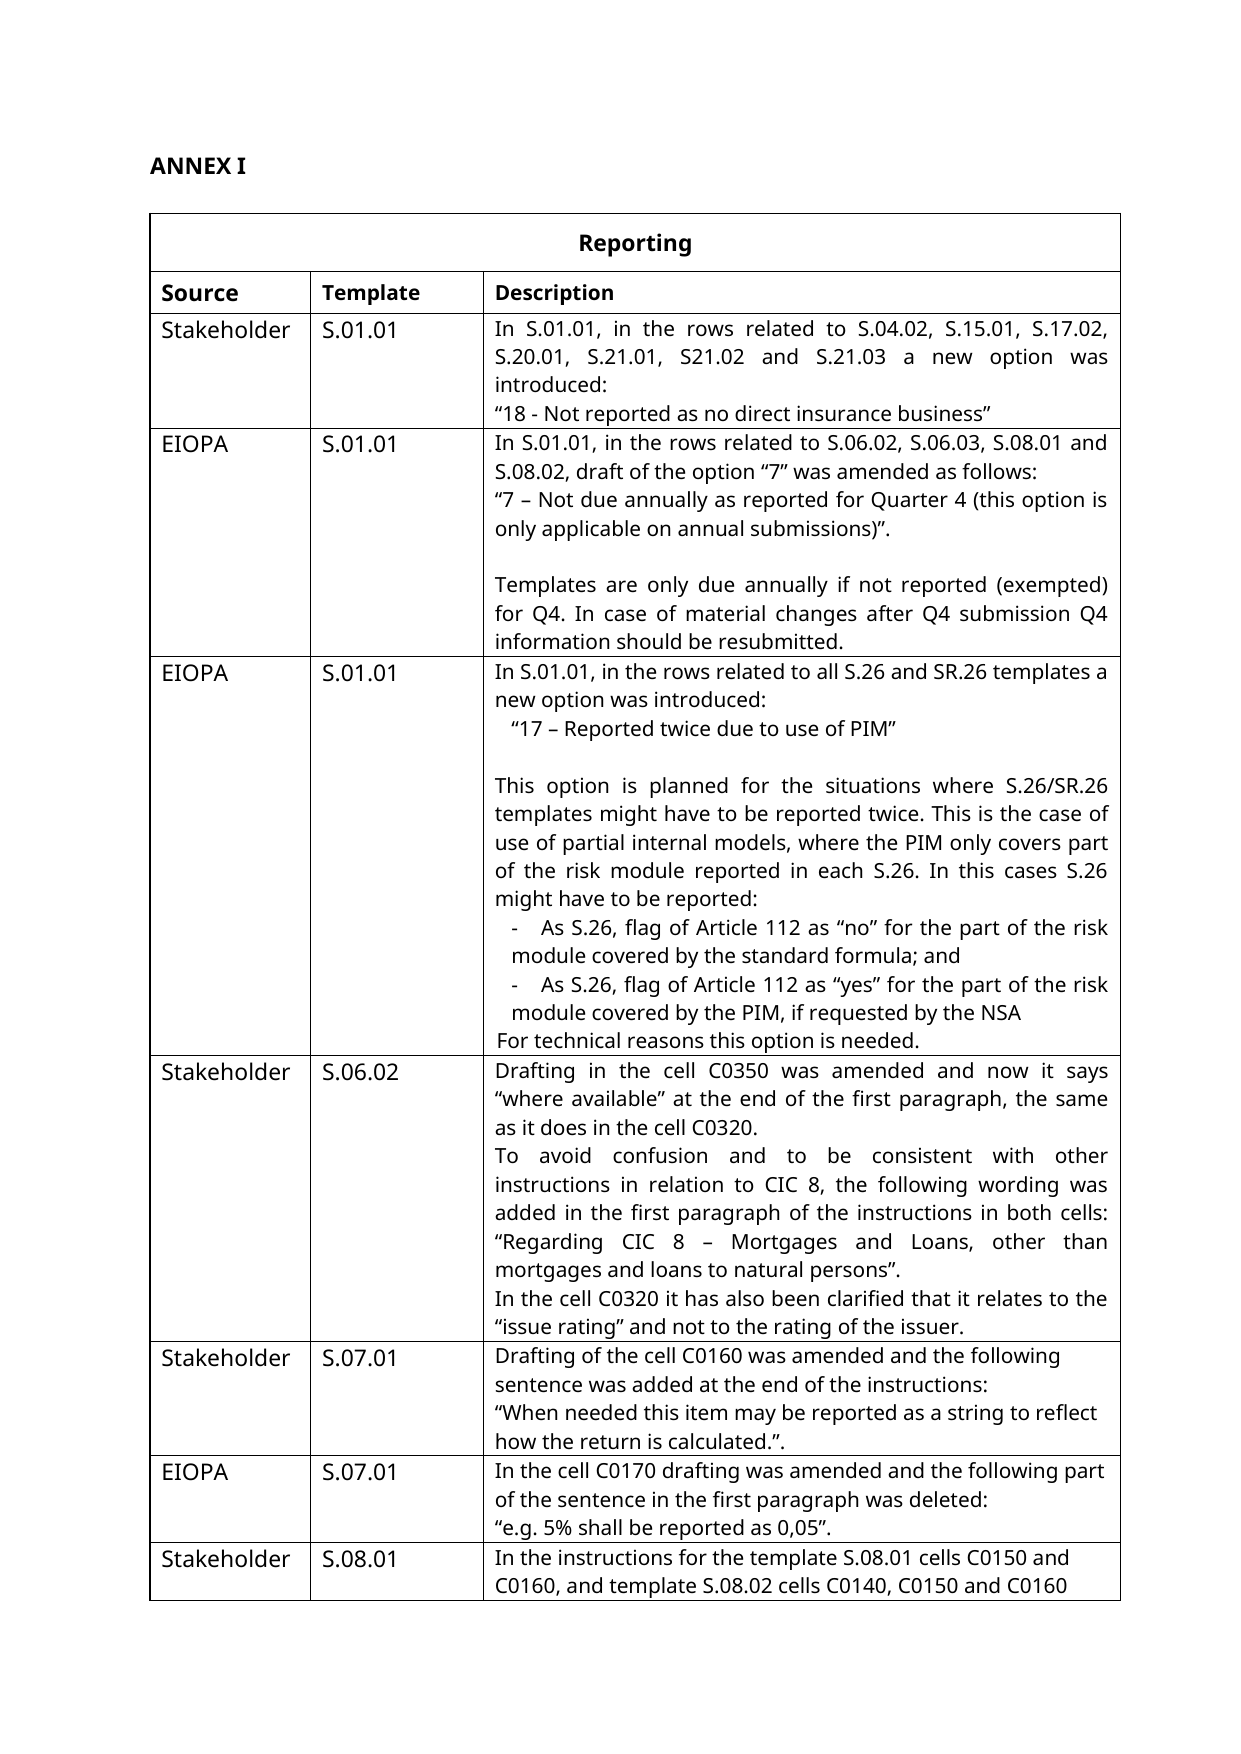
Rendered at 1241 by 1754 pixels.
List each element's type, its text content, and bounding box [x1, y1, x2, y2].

table_cell S.06.02 [311, 1056, 483, 1341]
table_cell EIOPA [151, 1456, 310, 1542]
table_cell In S.01.01, in the rows related to S.06.02, S.06.03, S.08.01 and S.08.02, draft of the option “7” was amended as follows: “7 – Not due annually as reported for Quarter 4 (this option is only applicable on annual submissions)”. Templates are only due annually if not reported (exempted) for Q4. In case of material changes after Q4 submission Q4 information should be resubmitted. [484, 429, 1120, 656]
table_cell Drafting in the cell C0350 was amended and now it says “where available” at the end of the first paragraph, the same as it does in the cell C0320. To avoid confusion and to be consistent with other instructions in relation to CIC 8, the following wording was added in the first paragraph of the instructions in both cells: “Regarding CIC 8 – Mortgages and Loans, other than mortgages and loans to natural persons”. In the cell C0320 it has also been clarified that it relates to the “issue rating” and not to the rating of the issuer. [484, 1056, 1120, 1341]
table_cell Template [311, 272, 483, 313]
table_cell Drafting of the cell C0160 was amended and the following sentence was added at the end of the instructions: “When needed this item may be reported as a string to reflect how the return is calculated.”. [484, 1342, 1120, 1455]
table_cell S.07.01 [311, 1456, 483, 1542]
table_cell Stakeholder [151, 1543, 310, 1599]
text ANNEX I [150, 150, 1090, 181]
table_cell S.01.01 [311, 429, 483, 656]
table_cell In S.01.01, in the rows related to S.04.02, S.15.01, S.17.02, S.20.01, S.21.01, S21.02 and S.21.03 a new option was introduced: “18 - Not reported as no direct insurance business” [484, 314, 1120, 427]
table_cell Stakeholder [151, 314, 310, 427]
table_cell Stakeholder [151, 1056, 310, 1341]
table_cell EIOPA [151, 429, 310, 656]
table_cell In S.01.01, in the rows related to all S.26 and SR.26 templates a new option was introduced: “17 – Reported twice due to use of PIM” This option is planned for the situations where S.26/SR.26 templates might have to be reported twice. This is the case of use of partial internal models, where the PIM only covers part of the risk module reported in each S.26. In this cases S.26 might have to be reported: - As S.26, flag of Article 112 as “no” for the part of the risk module covered by the standard formula; and - As S.26, flag of Article 112 as “yes” for the part of the risk module covered by the PIM, if requested by the NSA For technical reasons this option is needed. [484, 657, 1120, 1055]
table_cell S.08.01 S.08.02 [311, 1543, 483, 1599]
table_cell S.01.01 [311, 657, 483, 1055]
table_cell Source [151, 272, 310, 313]
table_cell Description [484, 272, 1120, 313]
table_cell Stakeholder [151, 1342, 310, 1455]
table_cell S.01.01 [311, 314, 483, 427]
table_cell In the cell C0170 drafting was amended and the following part of the sentence in the first paragraph was deleted: “e.g. 5% shall be reported as 0,05”. [484, 1456, 1120, 1542]
table_header Reporting [151, 214, 1120, 271]
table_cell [484, 1543, 1120, 1599]
table_cell S.07.01 [311, 1342, 483, 1455]
table_cell EIOPA [151, 657, 310, 1055]
